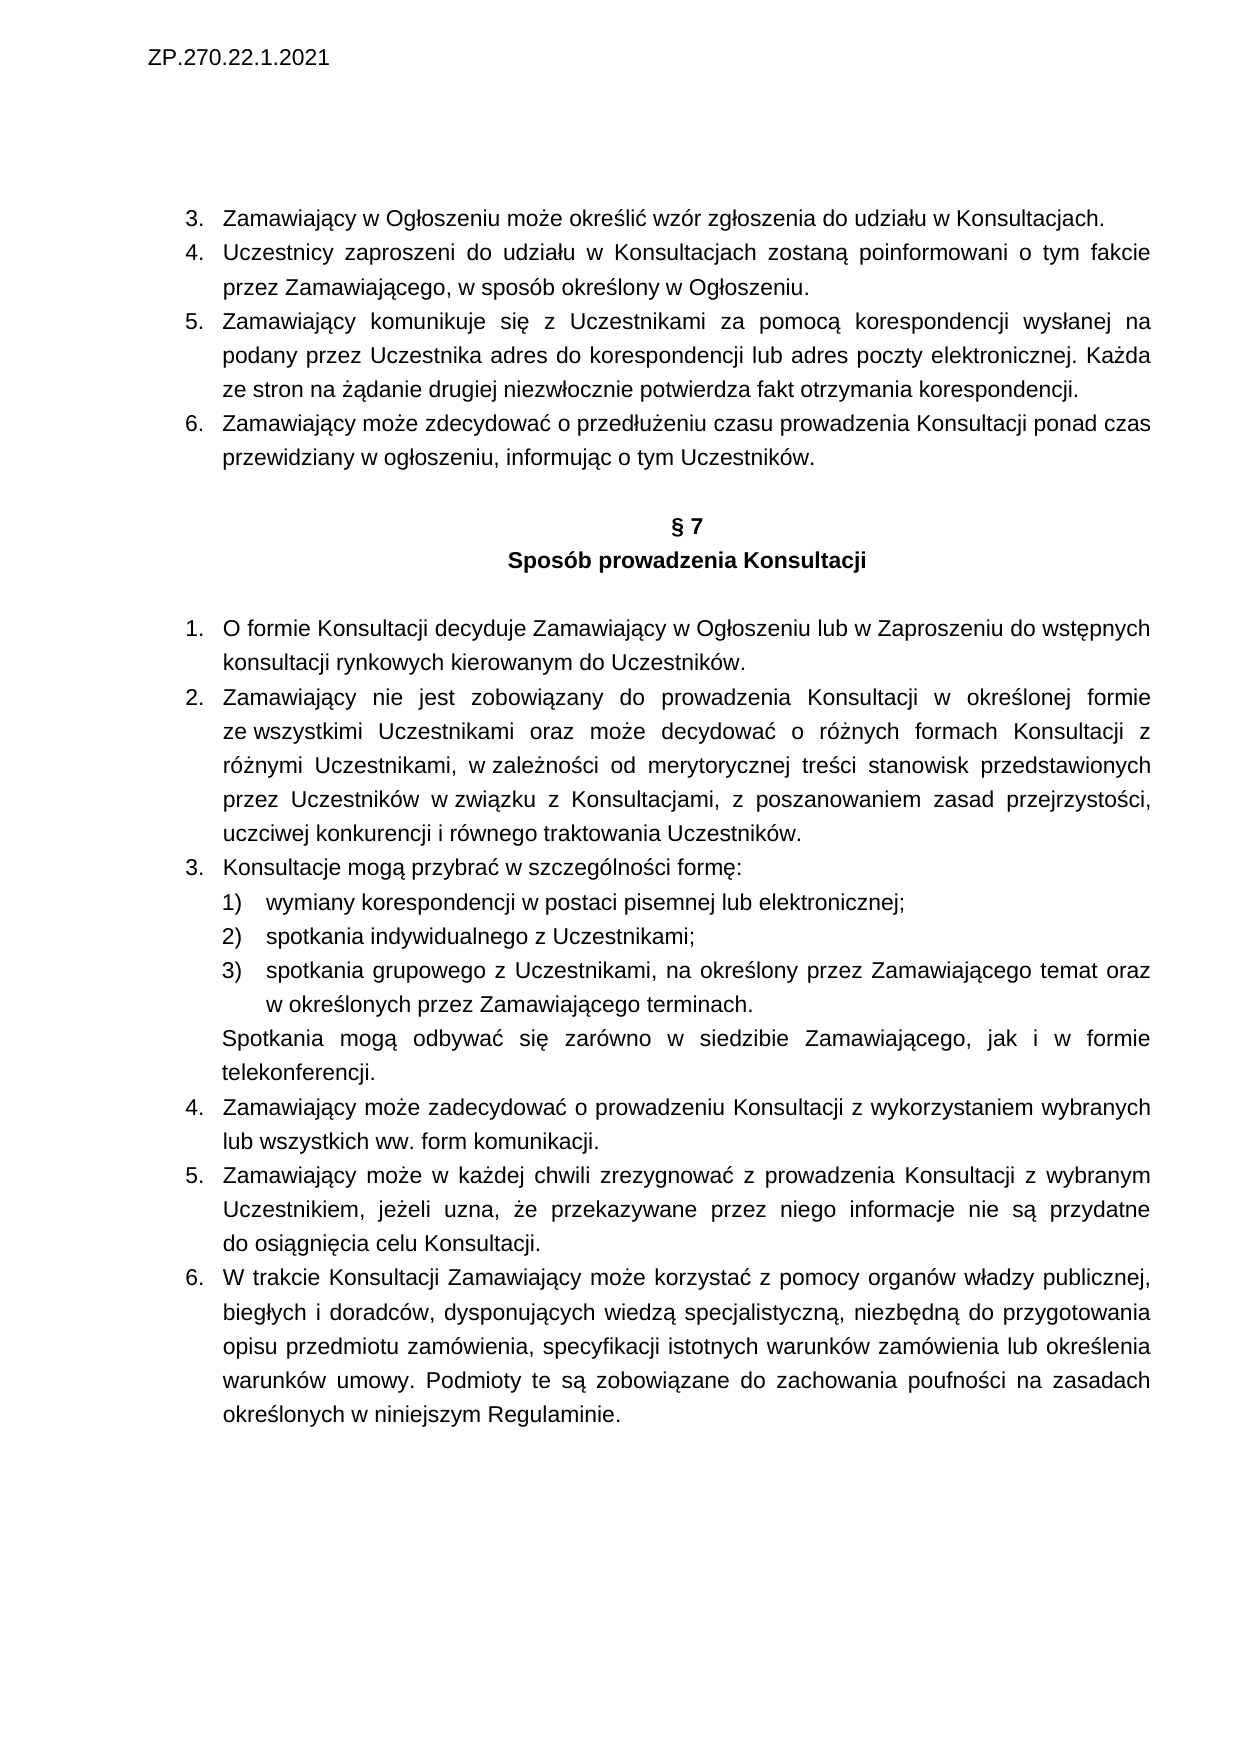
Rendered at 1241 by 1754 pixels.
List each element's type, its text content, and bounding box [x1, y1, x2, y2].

list Zamawiający w Ogłoszeniu może określić wzór zgłoszenia do udziału w Konsultacjach. [185, 205, 1152, 232]
list Uczestnicy zaproszeni do udziału w Konsultacjach zostaną poinformowani o tym fakcie przez Zamawiającego, w sposób określony w Ogłoszeniu. [185, 239, 1152, 300]
list O formie Konsultacji decyduje Zamawiający w Ogłoszeniu lub w Zaproszeniu do wstępnych konsultacji rynkowych kierowanym do Uczestników. [185, 615, 1152, 676]
list Zamawiający może w każdej chwili zrezygnować z prowadzenia Konsultacji z wybranym Uczestnikiem, jeżeli uzna, że przekazywane przez niego informacje nie są przydatne do osiągnięcia celu Konsultacji. [185, 1162, 1152, 1257]
list Zamawiający komunikuje się z Uczestnikami za pomocą korespondencji wysłanej na podany przez Uczestnika adres do korespondencji lub adres poczty elektronicznej. Każda ze stron na żądanie drugiej niezwłocznie potwierdza fakt otrzymania korespondencji. [185, 308, 1152, 402]
list W trakcie Konsultacji Zamawiający może korzystać z pomocy organów władzy publicznej, biegłych i doradców, dysponujących wiedzą specjalistyczną, niezbędną do przygotowania opisu przedmiotu zamówienia, specyfikacji istotnych warunków zamówienia lub określenia warunków umowy. Podmioty te są zobowiązane do zachowania poufności na zasadach określonych w niniejszym Regulaminie. [185, 1264, 1152, 1427]
list Sposób prowadzenia Konsultacji [223, 547, 1152, 573]
list Konsultacje mogą przybrać w szczególności formę: [185, 854, 1152, 881]
list spotkania indywidualnego z Uczestnikami; [222, 923, 1152, 949]
list spotkania grupowego z Uczestnikami, na określony przez Zamawiającego temat oraz w określonych przez Zamawiającego terminach. [222, 957, 1152, 1017]
list Zamawiający może zadecydować o prowadzeniu Konsultacji z wykorzystaniem wybranych lub wszystkich ww. form komunikacji. [185, 1093, 1152, 1154]
text Spotkania mogą odbywać się zarówno w siedzibie Zamawiającego, jak i w formie telekonferencji. [222, 1025, 1152, 1086]
list wymiany korespondencji w postaci pisemnej lub elektronicznej; [222, 888, 1152, 915]
list § 7 [223, 513, 1152, 539]
list Zamawiający nie jest zobowiązany do prowadzenia Konsultacji w określonej formie ze wszystkimi Uczestnikami oraz może decydować o różnych formach Konsultacji z różnymi Uczestnikami, w zależności od merytorycznej treści stanowisk przedstawionych przez Uczestników w związku z Konsultacjami, z poszanowaniem zasad przejrzystości, uczciwej konkurencji i równego traktowania Uczestników. [185, 683, 1152, 847]
list Zamawiający może zdecydować o przedłużeniu czasu prowadzenia Konsultacji ponad czas przewidziany w ogłoszeniu, informując o tym Uczestników. [185, 410, 1152, 471]
